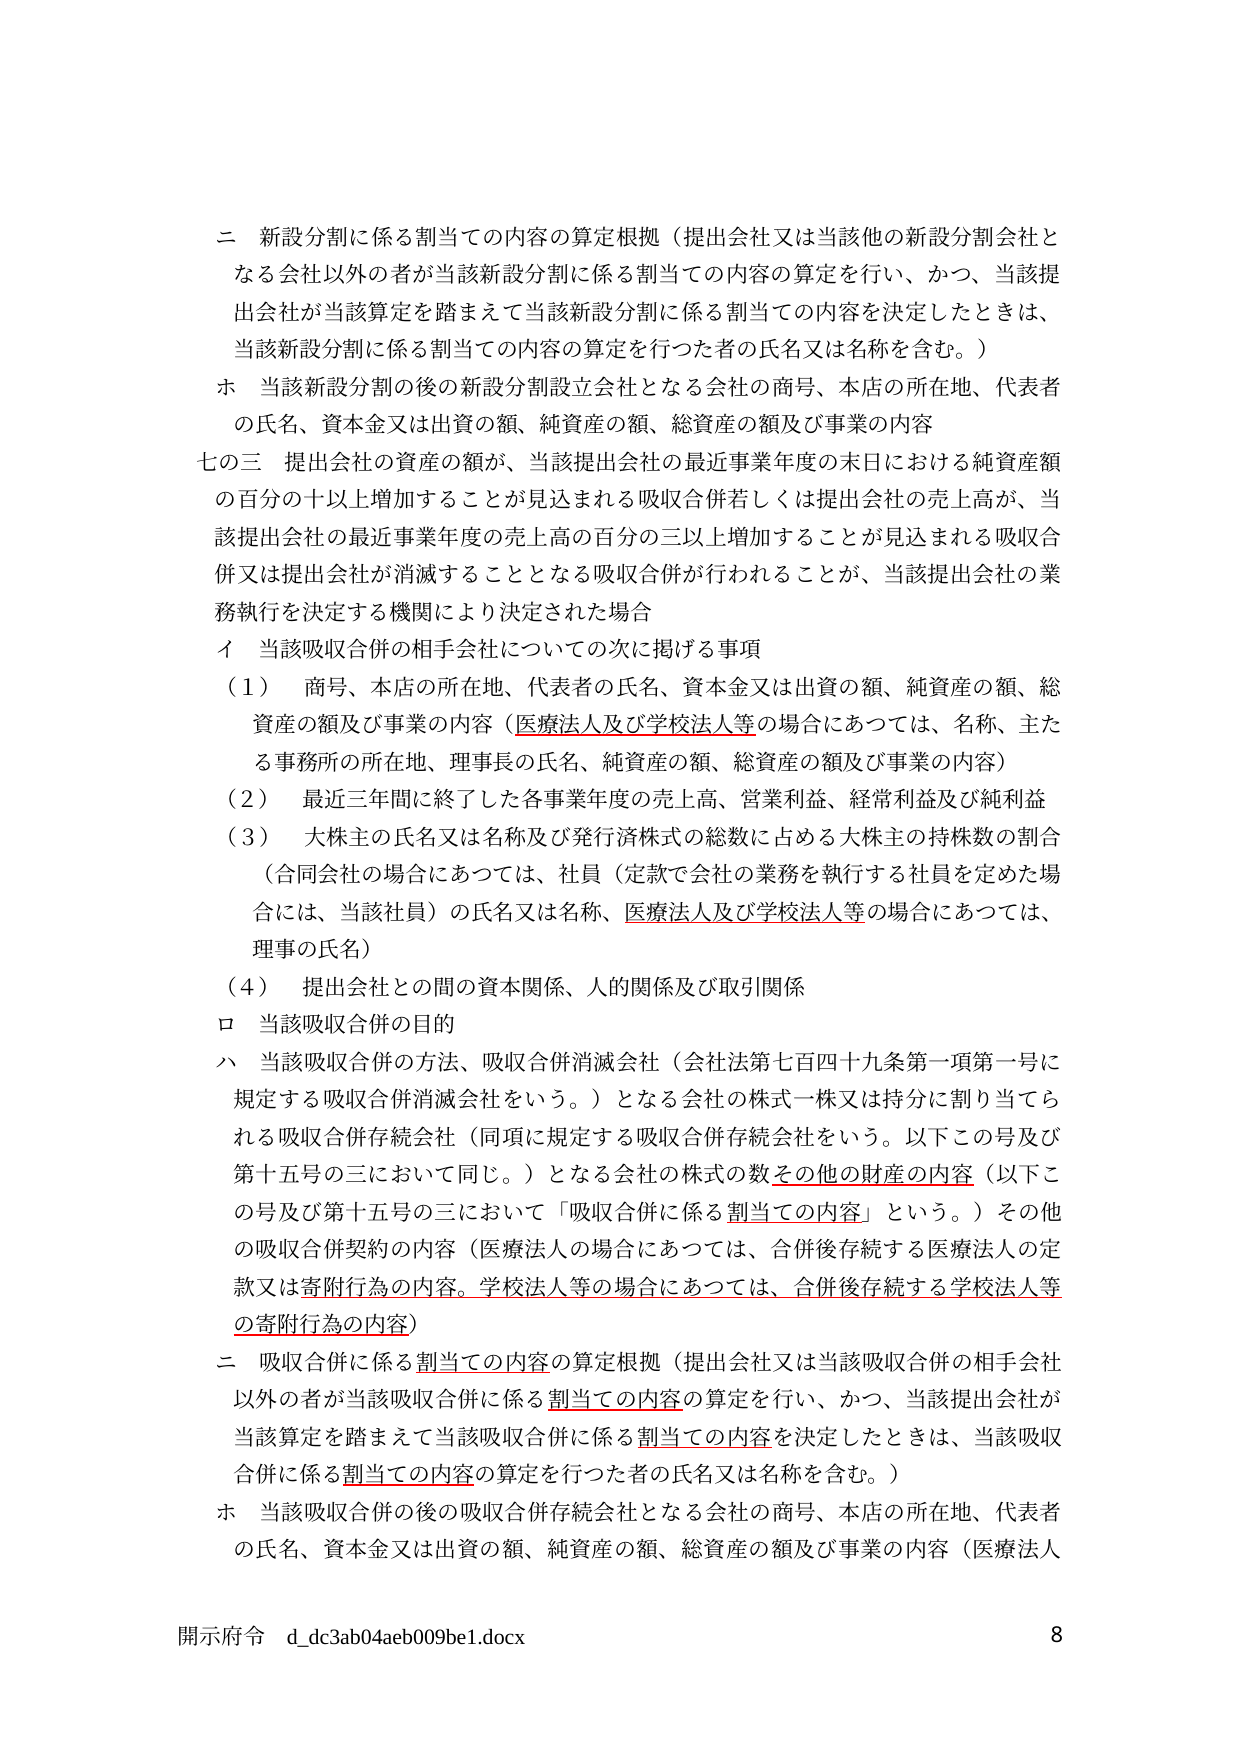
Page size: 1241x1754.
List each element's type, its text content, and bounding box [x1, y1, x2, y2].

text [215, 1492, 1063, 1567]
text （４） 提出会社との間の資本関係、人的関係及び取引関係 [215, 967, 1063, 1004]
text ニ 吸収合併に係る割当ての内容の算定根拠（提出会社又は当該吸収合併の相手会社以外の者が当該吸収合併に係る割当ての内容の算定を行い、かつ、当該提出会社が当該算定を踏まえて当該吸収合併に係る割当ての内容を決定したときは、当該吸収合併に係る割当ての内容の算定を行つた者の氏名又は名称を含む。） [215, 1342, 1063, 1492]
text ニ 新設分割に係る割当ての内容の算定根拠（提出会社又は当該他の新設分割会社となる会社以外の者が当該新設分割に係る割当ての内容の算定を行い、かつ、当該提出会社が当該算定を踏まえて当該新設分割に係る割当ての内容を決定したときは、当該新設分割に係る割当ての内容の算定を行つた者の氏名又は名称を含む。） [215, 217, 1063, 367]
text ロ 当該吸収合併の目的 [215, 1004, 1063, 1042]
text イ 当該吸収合併の相手会社についての次に掲げる事項 [215, 629, 1063, 667]
text （３） 大株主の氏名又は名称及び発行済株式の総数に占める大株主の持株数の割合（合同会社の場合にあつては、社員（定款で会社の業務を執行する社員を定めた場合には、当該社員）の氏名又は名称、医療法人及び学校法人等の場合にあつては、理事の氏名） [215, 817, 1063, 967]
text ハ 当該吸収合併の方法、吸収合併消滅会社（会社法第七百四十九条第一項第一号に規定する吸収合併消滅会社をいう。）となる会社の株式一株又は持分に割り当てられる吸収合併存続会社（同項に規定する吸収合併存続会社をいう。以下この号及び第十五号の三において同じ。）となる会社の株式の数その他の財産の内容（以下この号及び第十五号の三において「吸収合併に係る割当ての内容」という。）その他の吸収合併契約の内容（医療法人の場合にあつては、合併後存続する医療法人の定款又は寄附行為の内容。学校法人等の場合にあつては、合併後存続する学校法人等の寄附行為の内容） [215, 1042, 1063, 1342]
text （２） 最近三年間に終了した各事業年度の売上高、営業利益、経常利益及び純利益 [215, 779, 1063, 817]
text （１） 商号、本店の所在地、代表者の氏名、資本金又は出資の額、純資産の額、総資産の額及び事業の内容（医療法人及び学校法人等の場合にあつては、名称、主たる事務所の所在地、理事長の氏名、純資産の額、総資産の額及び事業の内容） [215, 667, 1063, 779]
text ホ 当該新設分割の後の新設分割設立会社となる会社の商号、本店の所在地、代表者の氏名、資本金又は出資の額、純資産の額、総資産の額及び事業の内容 [215, 367, 1063, 442]
text 七の三 提出会社の資産の額が、当該提出会社の最近事業年度の末日における純資産額の百分の十以上増加することが見込まれる吸収合併若しくは提出会社の売上高が、当該提出会社の最近事業年度の売上高の百分の三以上増加することが見込まれる吸収合併又は提出会社が消滅することとなる吸収合併が行われることが、当該提出会社の業務執行を決定する機関により決定された場合 [196, 442, 1063, 629]
